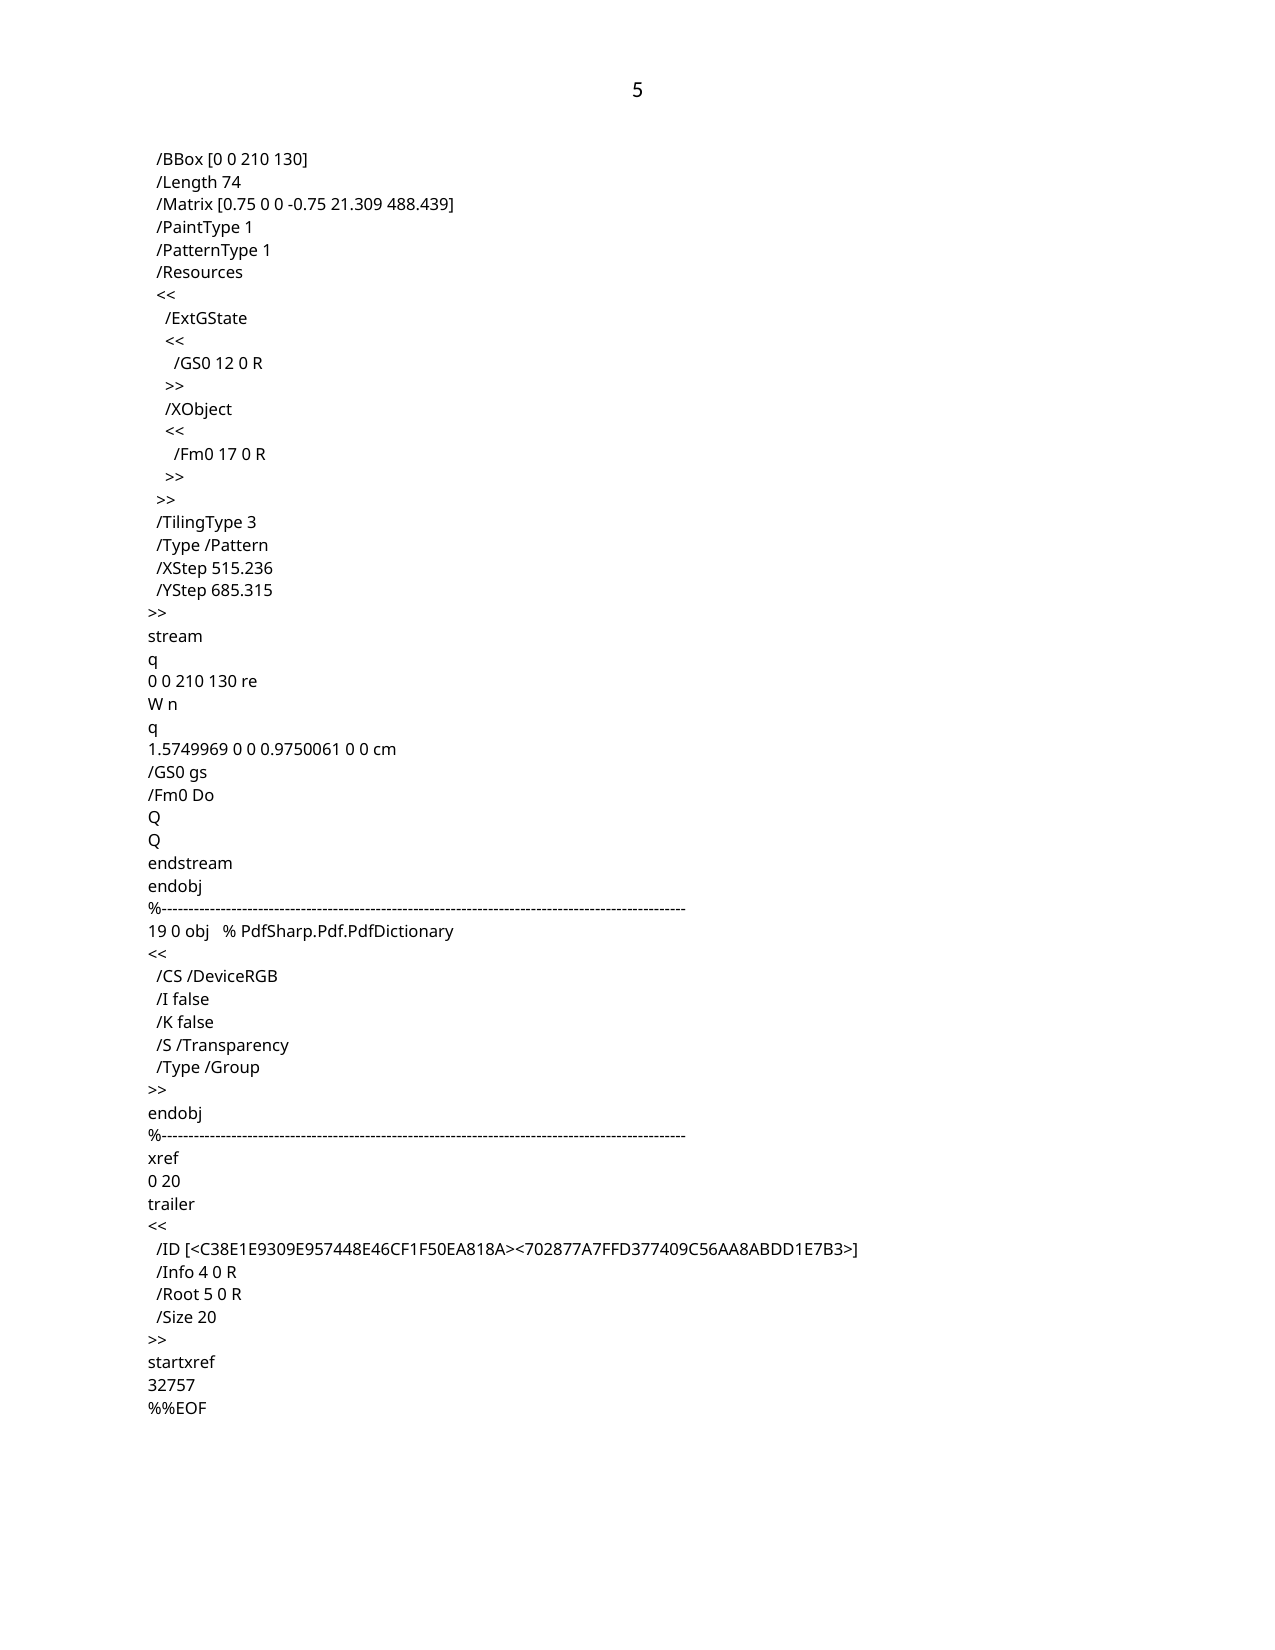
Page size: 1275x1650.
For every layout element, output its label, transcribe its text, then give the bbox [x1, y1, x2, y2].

text /Root 5 0 R [148, 1283, 1127, 1306]
text 19 0 obj % PdfSharp.Pdf.PdfDictionary [148, 920, 1127, 942]
text endobj [148, 874, 1127, 897]
text /ID [<C38E1E9309E957448E46CF1F50EA818A><702877A7FFD377409C56AA8ABDD1E7B3>] [148, 1238, 1127, 1260]
text << [148, 1215, 1127, 1238]
text %-------------------------------------------------------------------------------------------------- [148, 1124, 1127, 1147]
text /Size 20 [148, 1306, 1127, 1328]
text /Matrix [0.75 0 0 -0.75 21.309 488.439] [148, 193, 1127, 216]
text /Type /Group [148, 1056, 1127, 1079]
text /XStep 515.236 [148, 556, 1127, 579]
text /CS /DeviceRGB [148, 965, 1127, 988]
text startxref [148, 1351, 1127, 1374]
text << [148, 420, 1127, 443]
text >> [148, 488, 1127, 511]
text /BBox [0 0 210 130] [148, 148, 1127, 170]
text /Type /Pattern [148, 534, 1127, 556]
text >> [148, 1079, 1127, 1101]
text /GS0 gs [148, 761, 1127, 783]
text << [148, 284, 1127, 307]
text 0 0 210 130 re [148, 670, 1127, 693]
text 32757 [148, 1374, 1127, 1397]
text >> [148, 375, 1127, 397]
text /PaintType 1 [148, 216, 1127, 238]
text %%EOF [148, 1397, 1127, 1419]
text endstream [148, 852, 1127, 874]
text /ExtGState [148, 307, 1127, 329]
text /PatternType 1 [148, 238, 1127, 261]
text /Length 74 [148, 170, 1127, 193]
text Q [148, 806, 1127, 829]
text 0 20 [148, 1169, 1127, 1192]
text >> [148, 1328, 1127, 1351]
text /Resources [148, 261, 1127, 284]
text endobj [148, 1101, 1127, 1124]
text /GS0 12 0 R [148, 352, 1127, 375]
text q [148, 715, 1127, 738]
text /XObject [148, 397, 1127, 420]
text Q [148, 829, 1127, 852]
text stream [148, 624, 1127, 647]
text 1.5749969 0 0 0.9750061 0 0 cm [148, 738, 1127, 761]
text q [148, 647, 1127, 670]
text %-------------------------------------------------------------------------------------------------- [148, 897, 1127, 920]
text >> [148, 602, 1127, 624]
text /Fm0 Do [148, 783, 1127, 806]
text /TilingType 3 [148, 511, 1127, 534]
text /I false [148, 988, 1127, 1011]
text xref [148, 1147, 1127, 1169]
text trailer [148, 1192, 1127, 1215]
text W n [148, 693, 1127, 715]
text /YStep 685.315 [148, 579, 1127, 602]
text >> [148, 466, 1127, 488]
text /Fm0 17 0 R [148, 443, 1127, 466]
text /Info 4 0 R [148, 1260, 1127, 1283]
text << [148, 329, 1127, 352]
text /K false [148, 1011, 1127, 1033]
text /S /Transparency [148, 1033, 1127, 1056]
text << [148, 942, 1127, 965]
